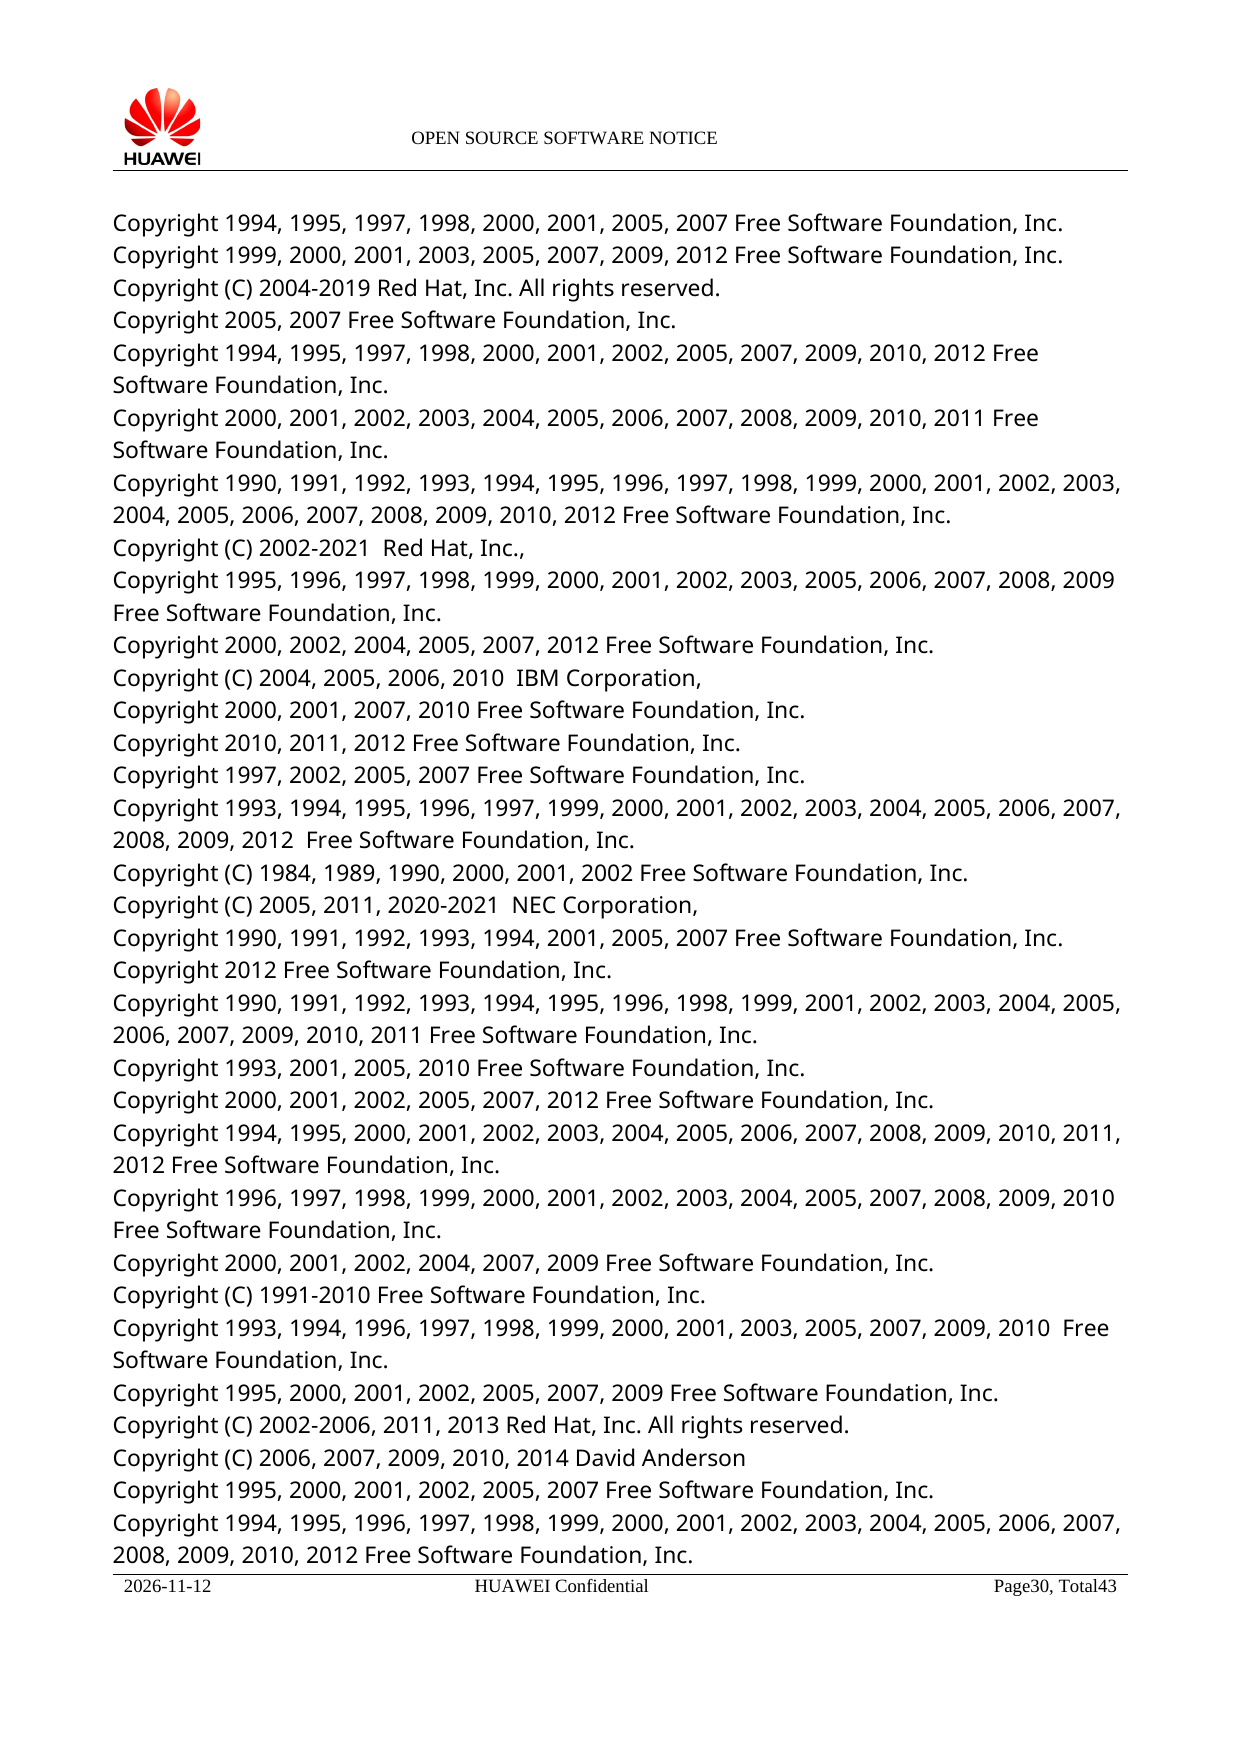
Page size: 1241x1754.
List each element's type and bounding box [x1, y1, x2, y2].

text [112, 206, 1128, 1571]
picture [124, 88, 201, 165]
